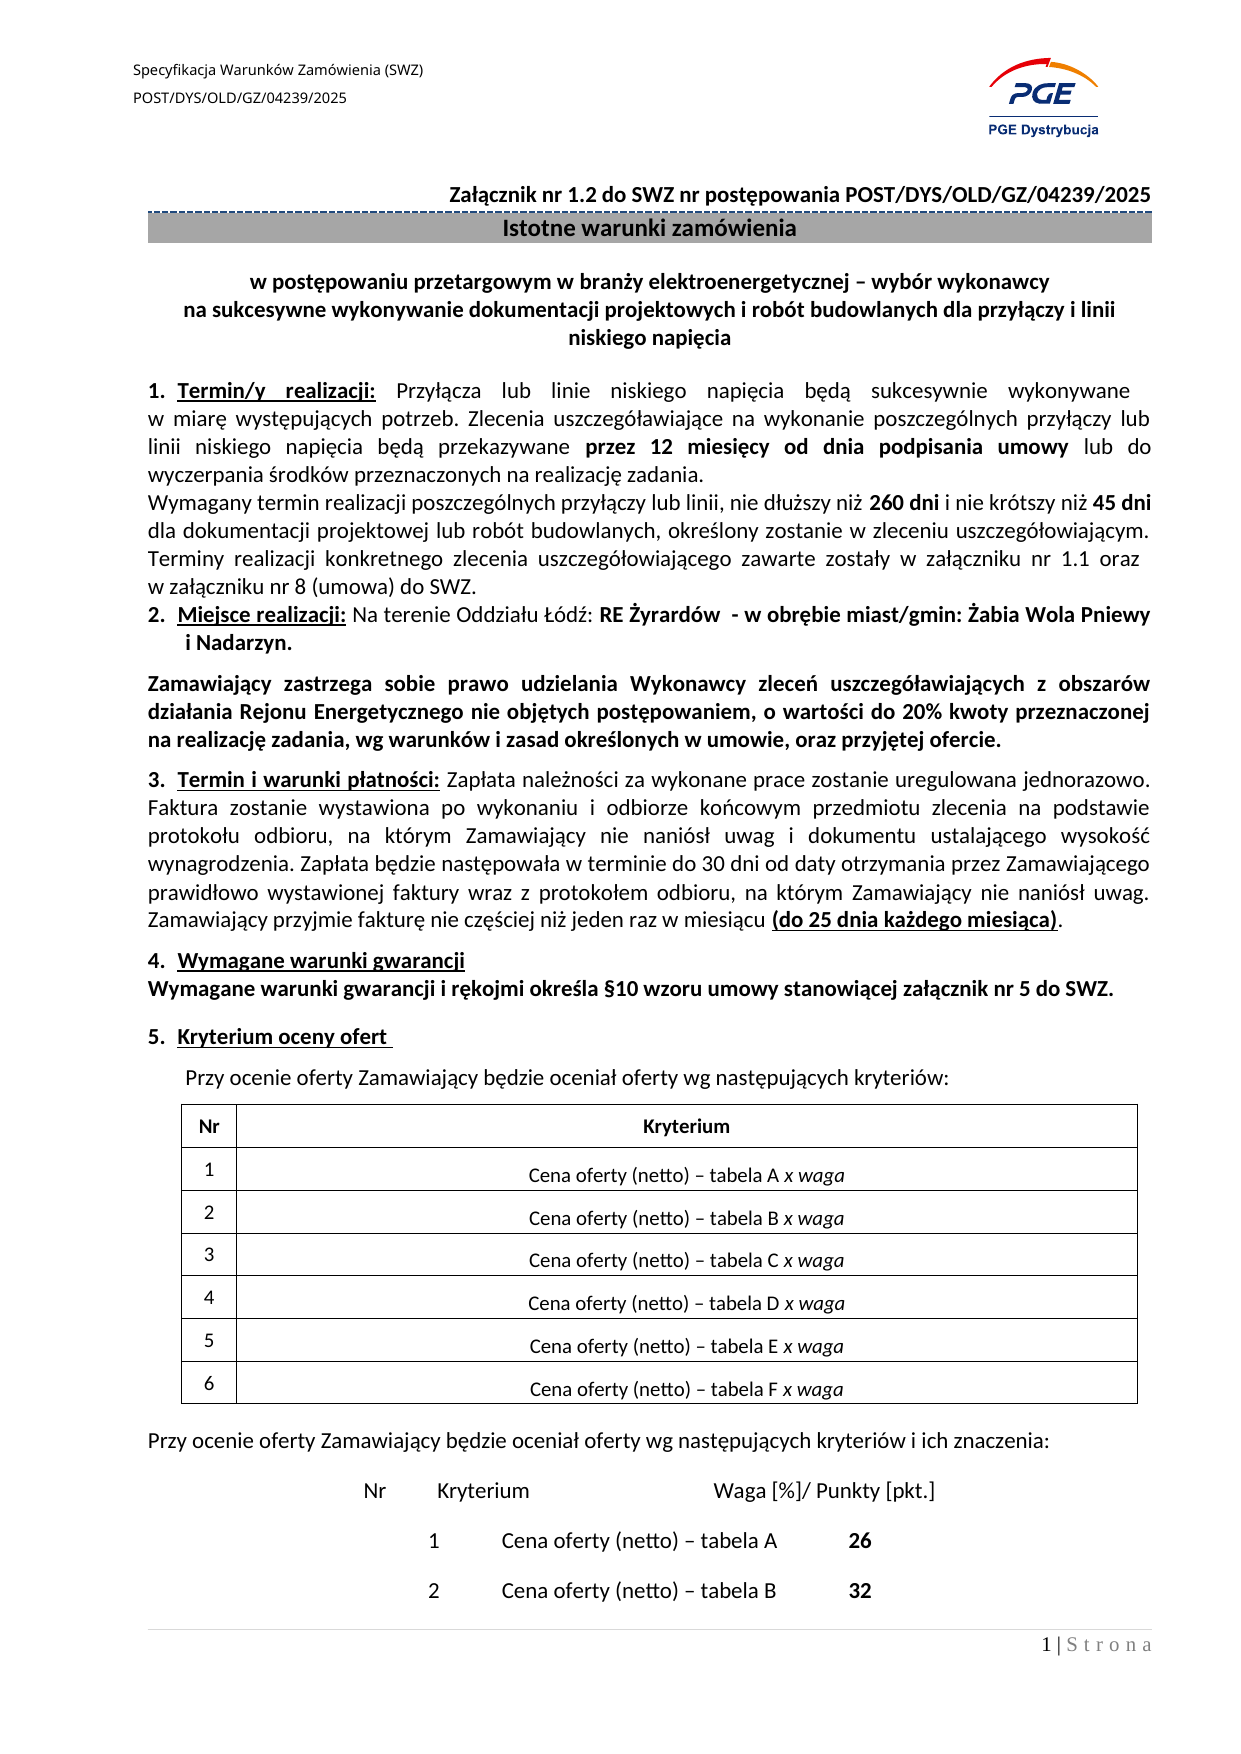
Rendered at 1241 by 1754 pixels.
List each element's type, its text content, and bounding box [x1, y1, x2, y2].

table_cell 4 [182, 1276, 236, 1318]
title Termin/y realizacji: Przyłącza lub linie niskiego napięcia będą sukcesywnie wykonywane w miarę występujących potrzeb. Zlecenia uszczegóławiające na wykonanie poszczególnych przyłączy lub linii niskiego napięcia będą przekazywane przez 12 miesięcy od dnia podpisania umowy lub do wyczerpania środków przeznaczonych na realizację zadania. [148, 376, 1152, 488]
table_cell Cena oferty (netto) – tabela F x waga [237, 1362, 1137, 1403]
title Przy ocenie oferty Zamawiający będzie oceniał oferty wg następujących kryteriów: [185, 1063, 1152, 1091]
table_cell 1 [182, 1148, 236, 1190]
table_header Kryterium [237, 1105, 1137, 1147]
table_cell 3 [182, 1234, 236, 1275]
table_cell 2 [182, 1191, 236, 1232]
title Termin i warunki płatności: Zapłata należności za wykonane prace zostanie uregulowana jednorazowo. Faktura zostanie wystawiona po wykonaniu i odbiorze końcowym przedmiotu zlecenia na podstawie protokołu odbioru, na którym Zamawiający nie naniósł uwag i dokumentu ustalającego wysokość wynagrodzenia. Zapłata będzie następowała w terminie do 30 dni od daty otrzymania przez Zamawiającego prawidłowo wystawionej faktury wraz z protokołem odbioru, na którym Zamawiający nie naniósł uwag. Zamawiający przyjmie fakturę nie częściej niż jeden raz w miesiącu (do 25 dnia każdego miesiąca). [148, 766, 1152, 934]
table_cell 5 [182, 1319, 236, 1361]
table_cell Cena oferty (netto) – tabela B x waga [237, 1191, 1137, 1232]
title Miejsce realizacji: Na terenie Oddziału Łódź: RE Żyrardów - w obrębie miast/gmin: Żabia Wola Pniewy i Nadarzyn. [148, 600, 1152, 656]
table_cell Cena oferty (netto) – tabela C x waga [237, 1234, 1137, 1275]
title Wymagany termin realizacji poszczególnych przyłączy lub linii, nie dłuższy niż 260 dni i nie krótszy niż 45 dni dla dokumentacji projektowej lub robót budowlanych, określony zostanie w zleceniu uszczegółowiającym. Terminy realizacji konkretnego zlecenia uszczegółowiającego zawarte zostały w załączniku nr 1.1 oraz w załączniku nr 8 (umowa) do SWZ. [148, 488, 1152, 600]
text Przy ocenie oferty Zamawiający będzie oceniał oferty wg następujących kryteriów i ich znaczenia: [148, 1417, 1152, 1454]
title Zamawiający zastrzega sobie prawo udzielania Wykonawcy zleceń uszczegóławiających z obszarów działania Rejonu Energetycznego nie objętych postępowaniem, o wartości do 20% kwoty przeznaczonej na realizację zadania, wg warunków i zasad określonych w umowie, oraz przyjętej ofercie. [148, 669, 1152, 753]
table_cell Cena oferty (netto) – tabela D x waga [237, 1276, 1137, 1318]
text Nr Kryterium Waga [%]/ Punkty [pkt.] [148, 1467, 1152, 1504]
title Wymagane warunki gwarancji [148, 946, 1152, 974]
text 2 Cena oferty (netto) – tabela B 32 [148, 1567, 1152, 1604]
table_cell Cena oferty (netto) – tabela E x waga [237, 1319, 1137, 1361]
title Kryterium oceny ofert [148, 1022, 1152, 1051]
table_cell Cena oferty (netto) – tabela A x waga [237, 1148, 1137, 1190]
title w postępowaniu przetargowym w branży elektroenergetycznej – wybór wykonawcy na sukcesywne wykonywanie dokumentacji projektowych i robót budowlanych dla przyłączy i linii niskiego napięcia [148, 267, 1152, 351]
title Wymagane warunki gwarancji i rękojmi określa §10 wzoru umowy stanowiącej załącznik nr 5 do SWZ. [148, 974, 1152, 1002]
table_cell 6 [182, 1362, 236, 1403]
table_header Nr [182, 1105, 236, 1147]
text 1 Cena oferty (netto) – tabela A 26 [148, 1517, 1152, 1554]
